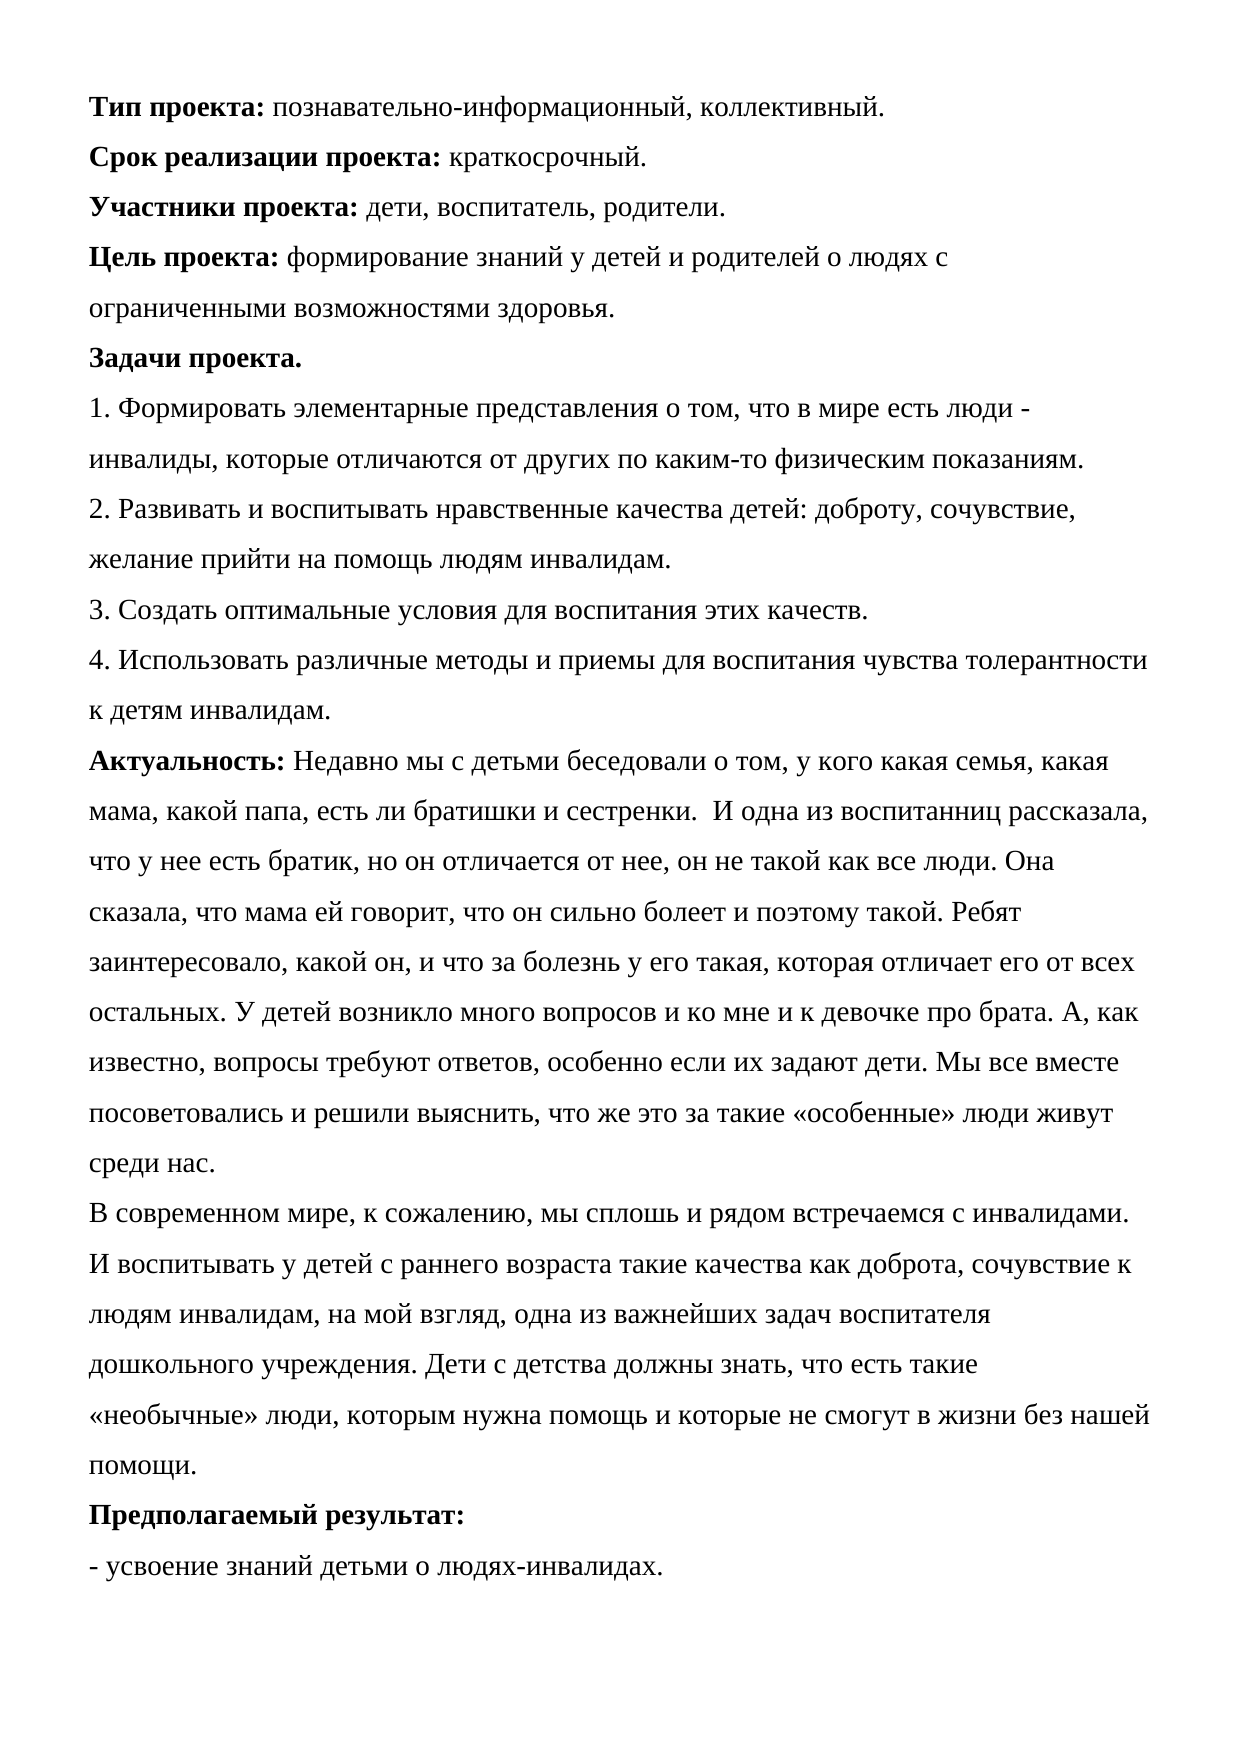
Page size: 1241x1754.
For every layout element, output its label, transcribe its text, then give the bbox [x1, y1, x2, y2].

text Участники проекта: дети, воспитатель, родители. [89, 189, 1152, 223]
text - усвоение знаний детьми о людях-инвалидах. [89, 1548, 1152, 1581]
text 3. Создать оптимальные условия для воспитания этих качеств. [89, 592, 1152, 625]
text 2. Развивать и воспитывать нравственные качества детей: доброту, сочувствие, желание прийти на помощь людям инвалидам. [89, 491, 1152, 575]
text Актуальность: Недавно мы с детьми беседовали о том, у кого какая семья, какая мама, какой папа, есть ли братишки и сестренки. И одна из воспитанниц рассказала, что у нее есть братик, но он отличается от нее, он не такой как все люди. Она сказала, что мама ей говорит, что он сильно болеет и поэтому такой. Ребят заинтересовало, какой он, и что за болезнь у его такая, которая отличает его от всех остальных. У детей возникло много вопросов и ко мне и к девочке про брата. А, как известно, вопросы требуют ответов, особенно если их задают дети. Мы все вместе посоветовались и решили выяснить, что же это за такие «особенные» люди живут среди нас. [89, 743, 1152, 1179]
text Предполагаемый результат: [89, 1497, 1152, 1531]
text 4. Использовать различные методы и приемы для воспитания чувства толерантности к детям инвалидам. [89, 642, 1152, 726]
text 1. Формировать элементарные представления о том, что в мире есть люди - инвалиды, которые отличаются от других по каким-то физическим показаниям. [89, 391, 1152, 474]
text В современном мире, к сожалению, мы сплошь и рядом встречаемся с инвалидами. И воспитывать у детей с раннего возраста такие качества как доброта, сочувствие к людям инвалидам, на мой взгляд, одна из важнейших задач воспитателя дошкольного учреждения. Дети с детства должны знать, что есть такие «необычные» люди, которым нужна помощь и которые не смогут в жизни без нашей помощи. [89, 1196, 1152, 1481]
text Задачи проекта. [89, 340, 1152, 374]
text Цель проекта: формирование знаний у детей и родителей о людях с ограниченными возможностями здоровья. [89, 239, 1152, 323]
text Тип проекта: познавательно-информационный, коллективный. [89, 89, 1152, 122]
text Срок реализации проекта: краткосрочный. [89, 139, 1152, 172]
